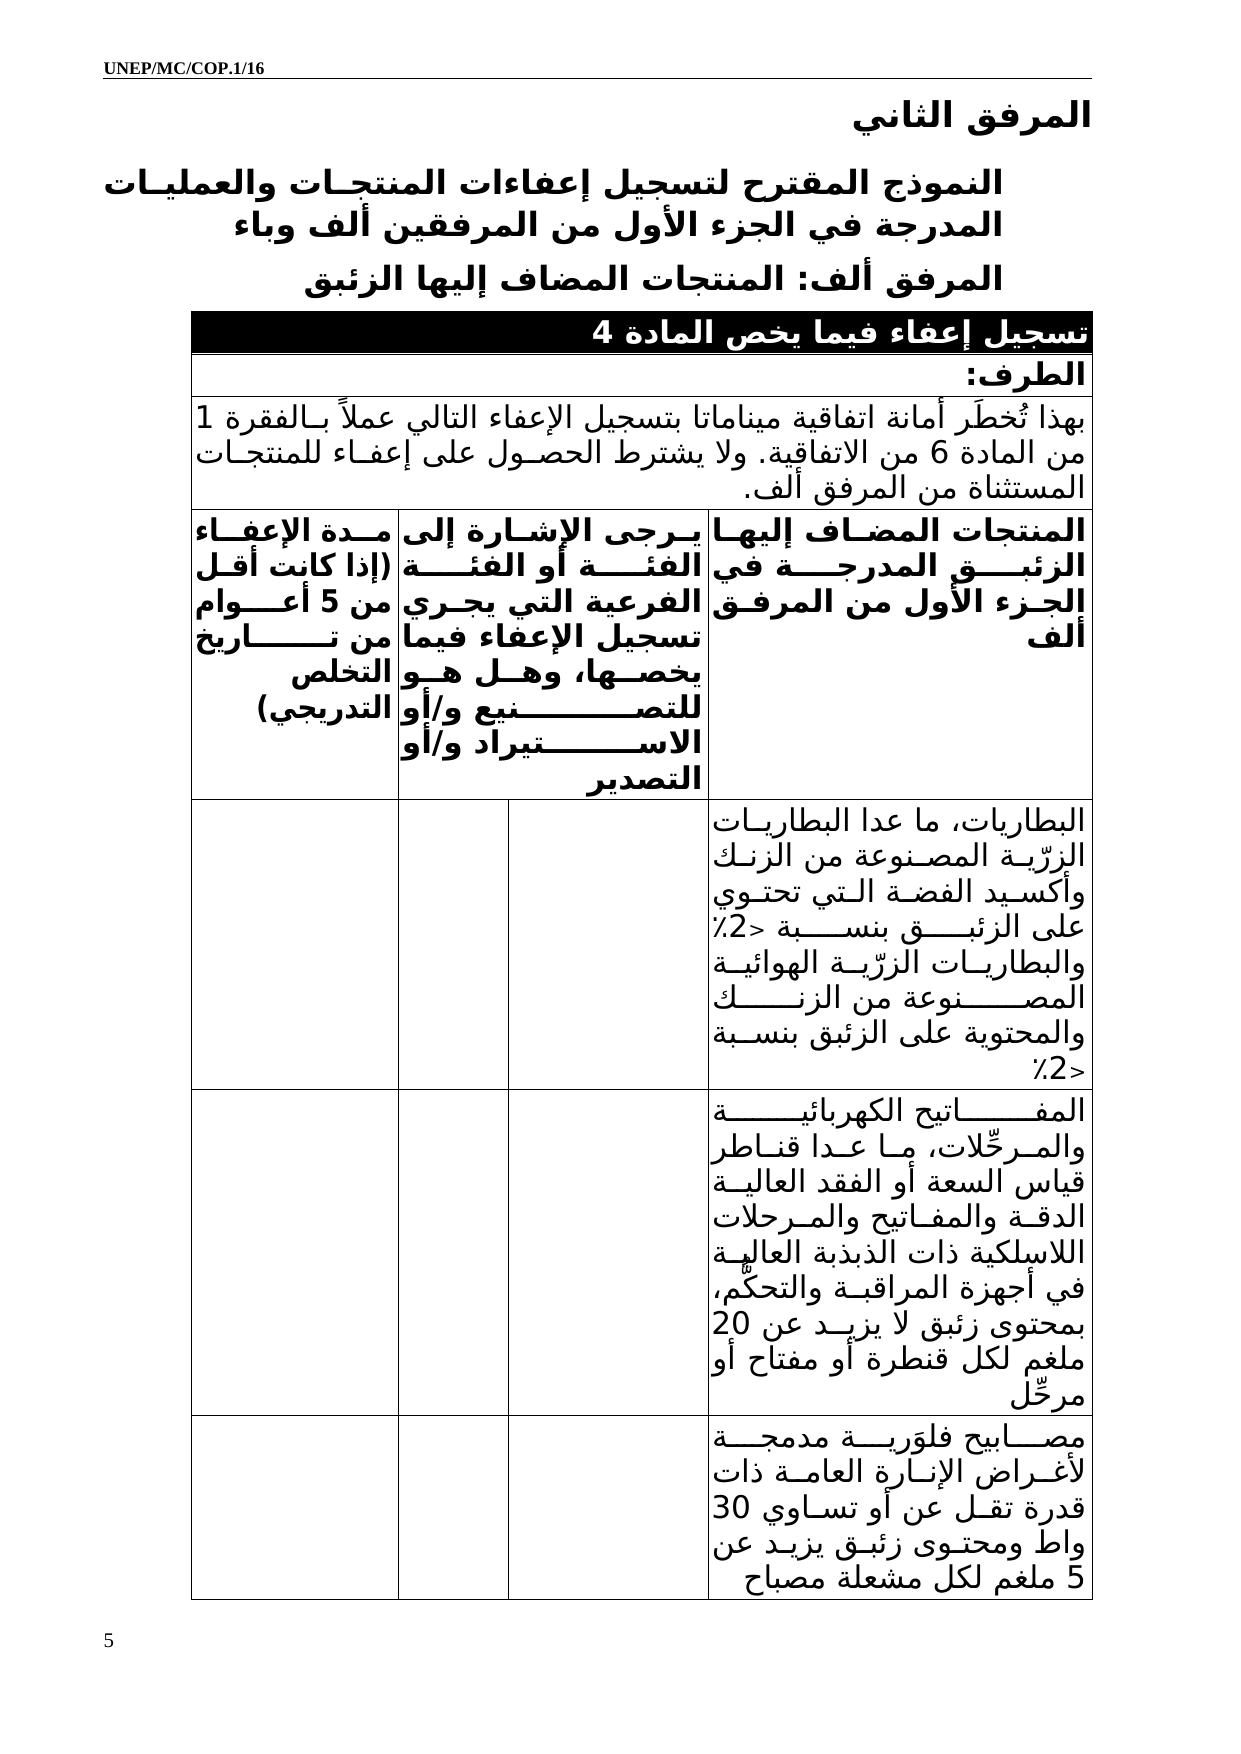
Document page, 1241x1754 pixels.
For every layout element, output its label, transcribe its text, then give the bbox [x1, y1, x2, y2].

table_cell [399, 1090, 508, 1415]
table_cell [509, 800, 708, 1089]
table_cell [509, 1090, 708, 1415]
text النموذج المقترح لتسجيل إعفاءات المنتجات والعمليات المدرجة في الجزء الأول من المرفقين ألف وباء [103, 161, 1004, 244]
table_cell بهذا تُخطَر أمانة اتفاقية ميناماتا بتسجيل الإعفاء التالي عملاً بالفقرة 1 من المادة 6 من الاتفاقية. ولا يشترط الحصول على إعفاء للمنتجات المستثناة من المرفق ألف. [192, 397, 1092, 509]
table_cell البطاريات، ما عدا البطاريات الزرّية المصنوعة من الزنك وأكسيد الفضة التي تحتوي على الزئبق بنسبة <2٪ والبطاريات الزرّية الهوائية المصنوعة من الزنك والمحتوية على الزئبق بنسبة <2٪ [709, 800, 1092, 1089]
table_cell [399, 800, 508, 1089]
table_cell مصابيح فلوَرية مدمجة لأغراض الإنارة العامة ذات قدرة تقل عن أو تساوي 30 واط ومحتوى زئبق يزيد عن 5 ملغم لكل مشعلة مصباح [709, 1416, 1092, 1599]
text المرفق ألف: المنتجات المضاف إليها الزئبق [103, 257, 1004, 299]
table_header تسجيل إعفاء فيما يخص المادة 4 [192, 312, 1092, 353]
table_cell يرجى الإشارة إلى الفئة أو الفئة الفرعية التي يجري تسجيل الإعفاء فيما يخصها، وهل هو للتصنيع و/أو الاستيراد و/أو التصدير [399, 510, 708, 799]
table_cell [399, 1416, 508, 1599]
table_cell الطرف: [192, 355, 1092, 396]
text المرفق الثاني [103, 94, 1092, 136]
table_cell [192, 800, 398, 1089]
table_cell المفاتيح الكهربائية والمرحِّلات، ما عدا قناطر قياس السعة أو الفقد العالية الدقة والمفاتيح والمرحلات اللاسلكية ذات الذبذبة العالية في أجهزة المراقبة والتحكُّم، بمحتوى زئبق لا يزيد عن 20 ملغم لكل قنطرة أو مفتاح أو مرحِّل [709, 1090, 1092, 1415]
table_cell المنتجات المضاف إليها الزئبق المدرجة في الجزء الأول من المرفق ألف [709, 510, 1092, 799]
table_cell [192, 1090, 398, 1415]
table_cell [192, 1416, 398, 1599]
table_cell مدة الإعفاء (إذا كانت أقل من 5 أعوام من تاريخ التخلص التدريجي) [192, 510, 398, 799]
table_cell [509, 1416, 708, 1599]
